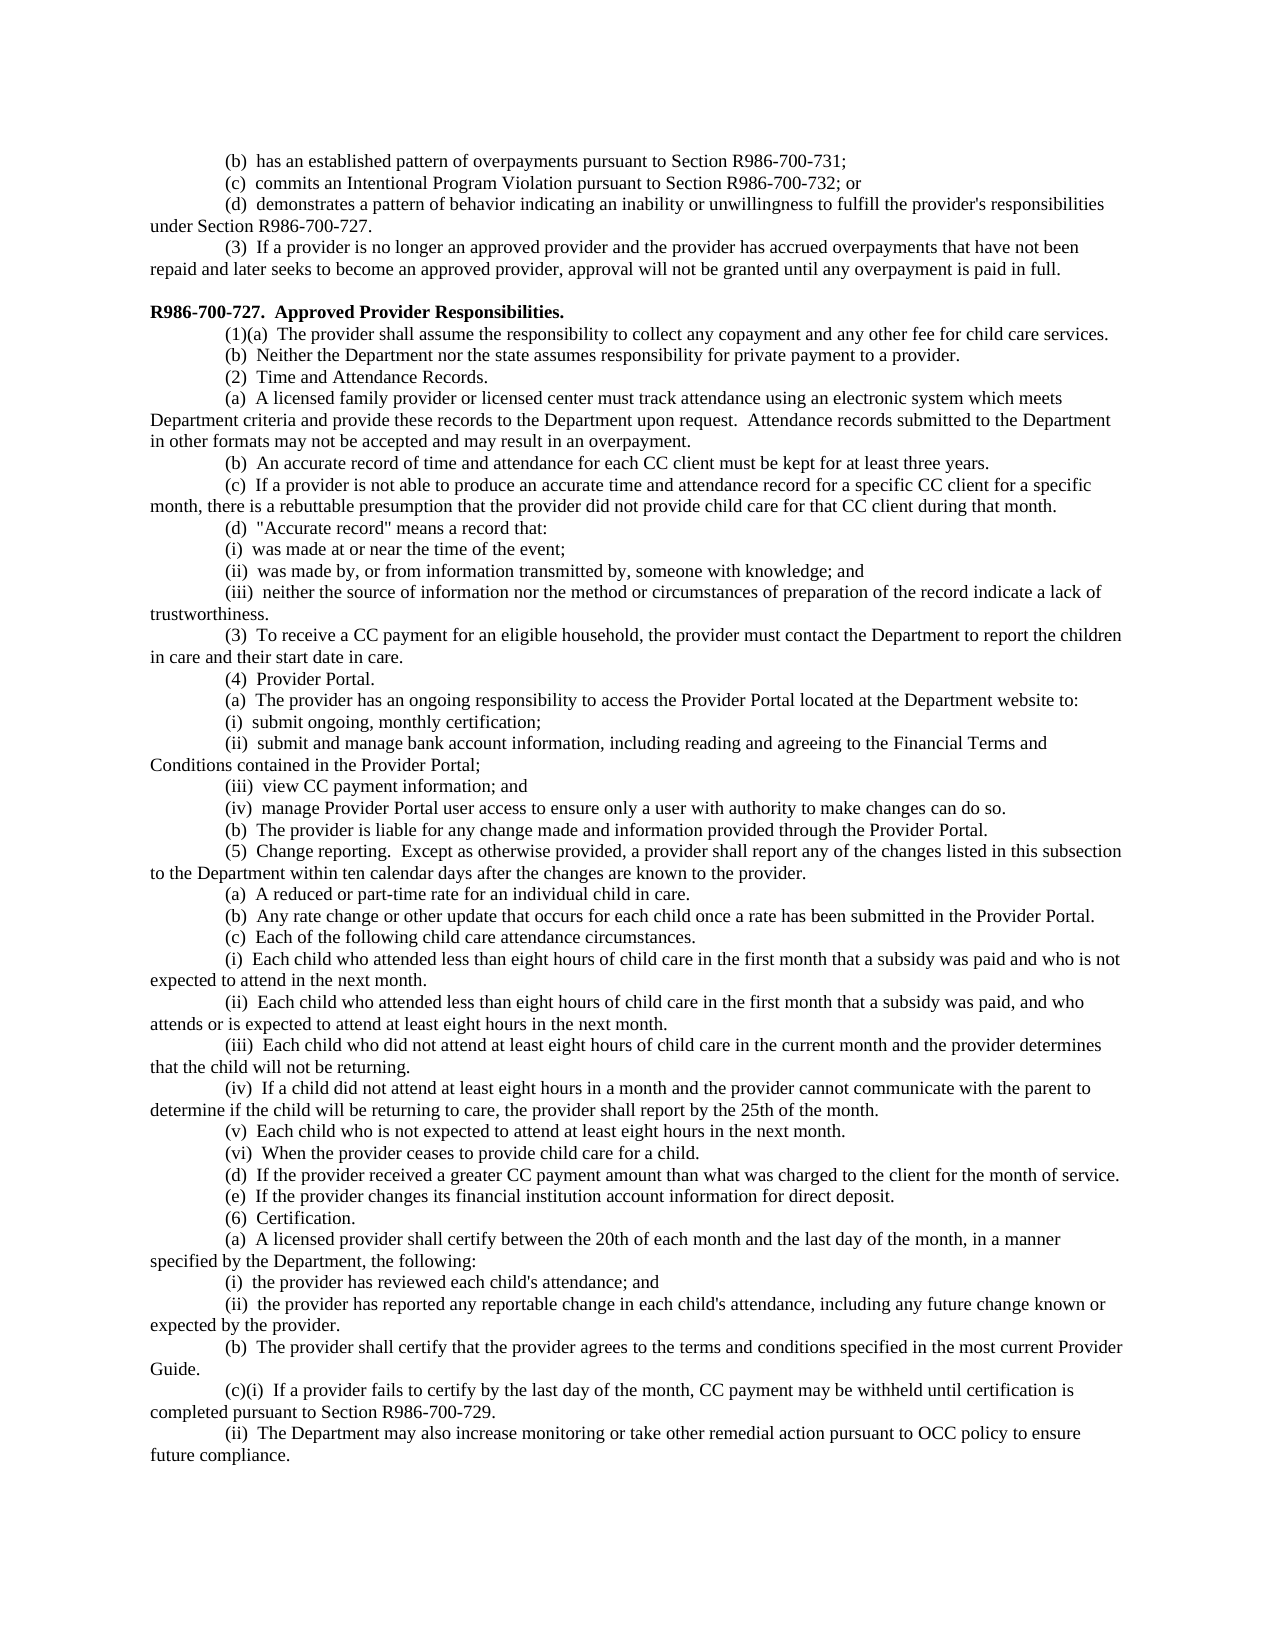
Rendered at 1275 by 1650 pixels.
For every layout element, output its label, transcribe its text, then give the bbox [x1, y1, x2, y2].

text (i) the provider has reviewed each child's attendance; and [150, 1271, 1125, 1293]
text (a) A licensed provider shall certify between the 20th of each month and the last day of the month, in a manner specified by the Department, the following: [150, 1228, 1125, 1271]
text (d) demonstrates a pattern of behavior indicating an inability or unwillingness to fulfill the provider's responsibilities under Section R986-700-727. [150, 193, 1125, 236]
text R986-700-727. Approved Provider Responsibilities. [150, 301, 1125, 322]
text (v) Each child who is not expected to attend at least eight hours in the next month. [150, 1120, 1125, 1142]
text (ii) Each child who attended less than eight hours of child care in the first month that a subsidy was paid, and who attends or is expected to attend at least eight hours in the next month. [150, 991, 1125, 1034]
text (c) If a provider is not able to produce an accurate time and attendance record for a specific CC client for a specific month, there is a rebuttable presumption that the provider did not provide child care for that CC client during that month. [150, 473, 1125, 517]
text (3) To receive a CC payment for an eligible household, the provider must contact the Department to report the children in care and their start date in care. [150, 624, 1125, 667]
text (c) commits an Intentional Program Violation pursuant to Section R986-700-732; or [150, 172, 1125, 193]
text (1)(a) The provider shall assume the responsibility to collect any copayment and any other fee for child care services. [150, 322, 1125, 344]
text (2) Time and Attendance Records. [150, 366, 1125, 387]
text (6) Certification. [150, 1207, 1125, 1228]
text (iii) Each child who did not attend at least eight hours of child care in the current month and the provider determines that the child will not be returning. [150, 1034, 1125, 1077]
text (a) The provider has an ongoing responsibility to access the Provider Portal located at the Department website to: [150, 689, 1125, 711]
text (5) Change reporting. Except as otherwise provided, a provider shall report any of the changes listed in this subsection to the Department within ten calendar days after the changes are known to the provider. [150, 840, 1125, 883]
text (ii) The Department may also increase monitoring or take other remedial action pursuant to OCC policy to ensure future compliance. [150, 1422, 1125, 1465]
text (d) "Accurate record" means a record that: [150, 517, 1125, 538]
text (c) Each of the following child care attendance circumstances. [150, 926, 1125, 948]
text (iii) neither the source of information nor the method or circumstances of preparation of the record indicate a lack of trustworthiness. [150, 581, 1125, 624]
text (iii) view CC payment information; and [150, 775, 1125, 797]
text (b) has an established pattern of overpayments pursuant to Section R986-700-731; [150, 150, 1125, 172]
text (b) The provider is liable for any change made and information provided through the Provider Portal. [150, 818, 1125, 840]
text (c)(i) If a provider fails to certify by the last day of the month, CC payment may be withheld until certification is completed pursuant to Section R986-700-729. [150, 1379, 1125, 1422]
text (i) Each child who attended less than eight hours of child care in the first month that a subsidy was paid and who is not expected to attend in the next month. [150, 948, 1125, 991]
text (e) If the provider changes its financial institution account information for direct deposit. [150, 1185, 1125, 1207]
text (3) If a provider is no longer an approved provider and the provider has accrued overpayments that have not been repaid and later seeks to become an approved provider, approval will not be granted until any overpayment is paid in full. [150, 236, 1125, 279]
text (b) Neither the Department nor the state assumes responsibility for private payment to a provider. [150, 344, 1125, 366]
text (b) Any rate change or other update that occurs for each child once a rate has been submitted in the Provider Portal. [150, 905, 1125, 926]
text (vi) When the provider ceases to provide child care for a child. [150, 1142, 1125, 1163]
text (ii) was made by, or from information transmitted by, someone with knowledge; and [150, 560, 1125, 581]
text (b) The provider shall certify that the provider agrees to the terms and conditions specified in the most current Provider Guide. [150, 1336, 1125, 1379]
text (b) An accurate record of time and attendance for each CC client must be kept for at least three years. [150, 452, 1125, 473]
text (a) A licensed family provider or licensed center must track attendance using an electronic system which meets Department criteria and provide these records to the Department upon request. Attendance records submitted to the Department in other formats may not be accepted and may result in an overpayment. [150, 387, 1125, 452]
text (4) Provider Portal. [150, 667, 1125, 689]
text (ii) submit and manage bank account information, including reading and agreeing to the Financial Terms and Conditions contained in the Provider Portal; [150, 732, 1125, 775]
text (iv) manage Provider Portal user access to ensure only a user with authority to make changes can do so. [150, 797, 1125, 818]
text (i) was made at or near the time of the event; [150, 538, 1125, 560]
text (i) submit ongoing, monthly certification; [150, 711, 1125, 732]
text (iv) If a child did not attend at least eight hours in a month and the provider cannot communicate with the parent to determine if the child will be returning to care, the provider shall report by the 25th of the month. [150, 1077, 1125, 1120]
text (ii) the provider has reported any reportable change in each child's attendance, including any future change known or expected by the provider. [150, 1293, 1125, 1336]
text (a) A reduced or part-time rate for an individual child in care. [150, 883, 1125, 905]
text (d) If the provider received a greater CC payment amount than what was charged to the client for the month of service. [150, 1163, 1125, 1185]
